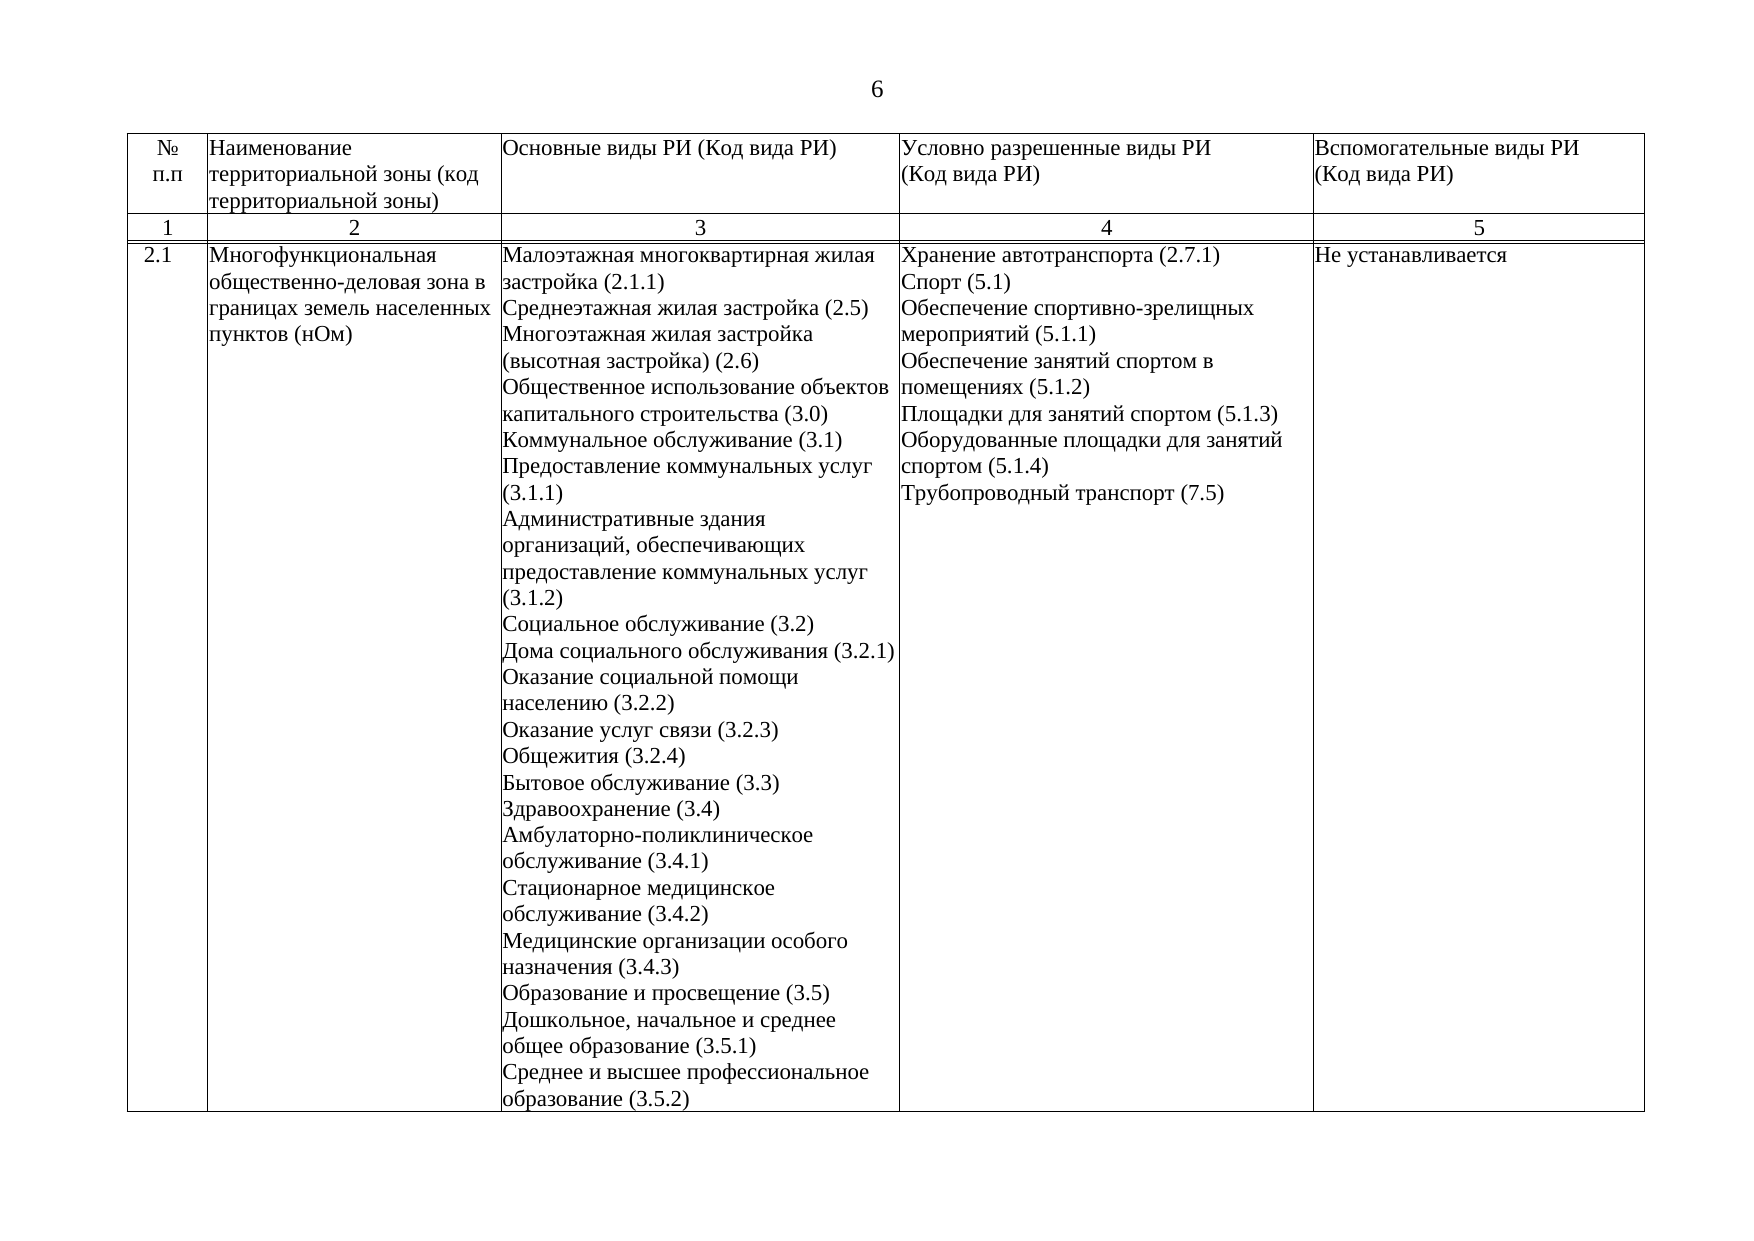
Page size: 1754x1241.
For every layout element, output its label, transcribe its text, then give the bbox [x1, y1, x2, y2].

table_cell 3 [502, 214, 899, 240]
table_header Вспомогательные виды РИ (Код вида РИ) [1314, 134, 1644, 213]
table_cell 2 [208, 214, 501, 240]
table_header Основные виды РИ (Код вида РИ) [502, 134, 899, 213]
table_cell 1 [128, 214, 207, 240]
table_cell Не устанавливается [1314, 244, 1644, 1111]
table_header Условно разрешенные виды РИ (Код вида РИ) [900, 134, 1313, 213]
table_cell 4 [900, 214, 1313, 240]
table_header № п.п [128, 134, 207, 213]
table_cell Многофункциональная общественно-деловая зона в границах земель населенных пунктов (нОм) [208, 244, 501, 1111]
table_header Наименование территориальной зоны (код территориальной зоны) [208, 134, 501, 213]
table_cell 5 [1314, 214, 1644, 240]
table_cell [128, 244, 207, 1111]
